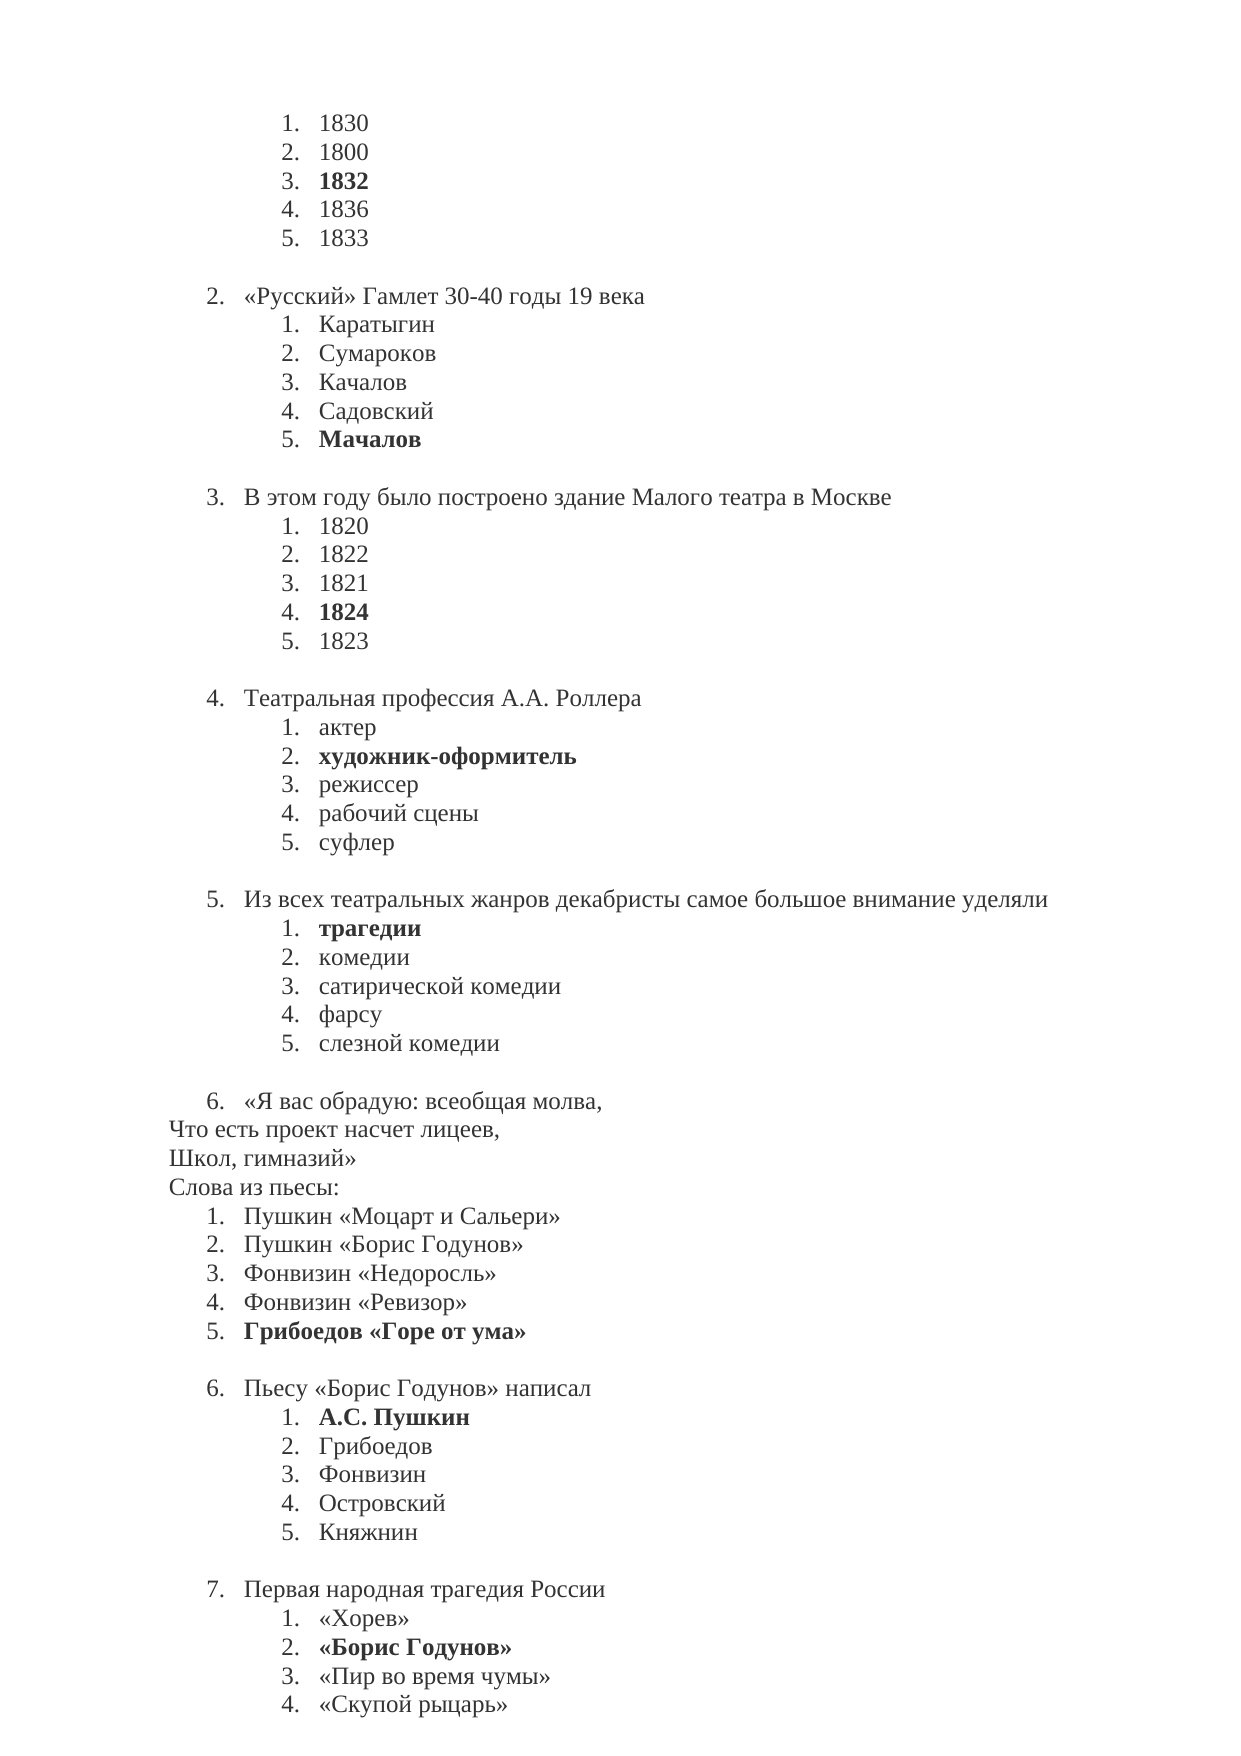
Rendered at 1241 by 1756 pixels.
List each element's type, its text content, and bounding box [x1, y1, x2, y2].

list Каратыгин [281, 309, 1161, 338]
list сатирической комедии [281, 971, 1161, 999]
list «Хорев» [281, 1603, 1161, 1632]
list Качалов [281, 367, 1161, 396]
list Из всех театральных жанров декабристы самое большое внимание уделяли [206, 884, 1161, 913]
list 1824 [281, 597, 1161, 626]
list режиссер [281, 769, 1161, 798]
list Первая народная трагедия России [206, 1574, 1161, 1603]
text Что есть проект насчет лицеев, [169, 1114, 1161, 1143]
list Пьесу «Борис Годунов» написал [206, 1373, 1161, 1402]
list А.С. Пушкин [281, 1402, 1161, 1431]
list комедии [281, 942, 1161, 971]
list 1832 [281, 166, 1161, 194]
list 1800 [281, 137, 1161, 166]
list В этом году было построено здание Малого театра в Москве [206, 482, 1161, 511]
list «Я вас обрадую: всеобщая молва, [206, 1086, 1161, 1114]
list 1820 [281, 511, 1161, 539]
list художник-оформитель [281, 741, 1161, 769]
list 1830 [281, 108, 1161, 137]
list слезной комедии [281, 1028, 1161, 1057]
list Островский [281, 1488, 1161, 1517]
list «Русский» Гамлет 30-40 годы 19 века [206, 281, 1161, 309]
list «Скупой рыцарь» [281, 1689, 1161, 1718]
list трагедии [281, 913, 1161, 942]
list рабочий сцены [281, 798, 1161, 827]
list Сумароков [281, 338, 1161, 367]
list Садовский [281, 396, 1161, 424]
list 1821 [281, 568, 1161, 597]
list Грибоедов «Горе от ума» [206, 1316, 1161, 1344]
list Фонвизин «Недоросль» [206, 1258, 1161, 1287]
list фарсу [281, 999, 1161, 1028]
list Фонвизин [281, 1459, 1161, 1488]
list Фонвизин «Ревизор» [206, 1287, 1161, 1316]
list Княжнин [281, 1517, 1161, 1546]
list «Борис Годунов» [281, 1632, 1161, 1661]
list 1822 [281, 539, 1161, 568]
list Мачалов [281, 424, 1161, 453]
list «Пир во время чумы» [281, 1661, 1161, 1689]
list 1823 [281, 626, 1161, 654]
list Пушкин «Борис Годунов» [206, 1229, 1161, 1258]
text Слова из пьесы: [169, 1172, 1161, 1201]
list Грибоедов [281, 1431, 1161, 1459]
list Театральная профессия А.А. Роллера [206, 683, 1161, 712]
list Пушкин «Моцарт и Сальери» [206, 1201, 1161, 1229]
text Школ, гимназий» [169, 1143, 1161, 1172]
list суфлер [281, 827, 1161, 856]
list актер [281, 712, 1161, 741]
list 1836 [281, 194, 1161, 223]
list 1833 [281, 223, 1161, 252]
